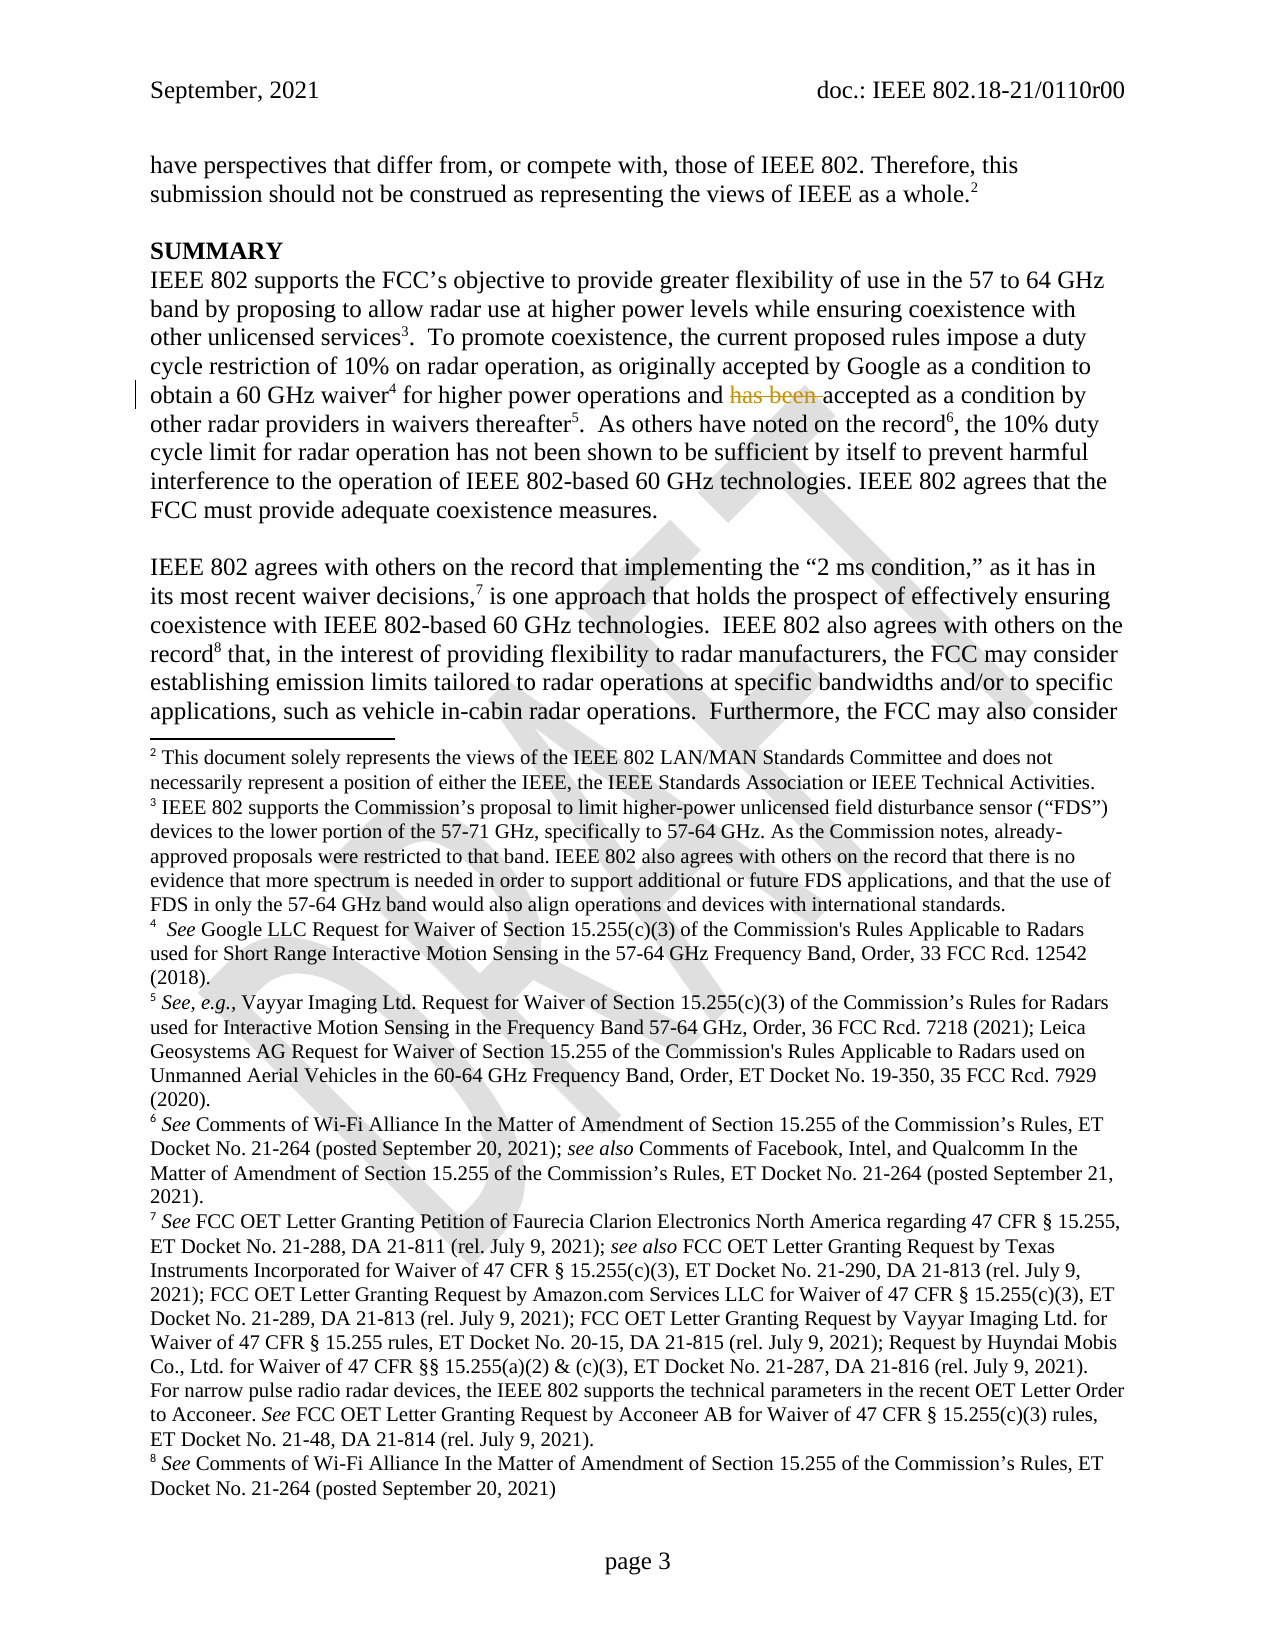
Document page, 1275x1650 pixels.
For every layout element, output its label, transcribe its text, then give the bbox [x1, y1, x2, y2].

text IEEE 802 supports the FCC’s objective to provide greater flexibility of use in the 57 to 64 GHz band by proposing to allow radar use at higher power levels while ensuring coexistence with other unlicensed services. To promote coexistence, the current proposed rules impose a duty cycle restriction of 10% on radar operation, as originally accepted by Google as a condition to obtain a 60 GHz waiver for higher power operations and accepted as a condition by other radar providers in waivers thereafter. As others have noted on the record, the 10% duty cycle limit for radar operation has not been shown to be sufficient by itself to prevent harmful interference to the operation of IEEE 802-based 60 GHz technologies. IEEE 802 agrees that the FCC must provide adequate coexistence measures. [150, 265, 1125, 524]
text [150, 150, 1125, 207]
text SUMMARY [150, 236, 1125, 265]
text IEEE 802 agrees with others on the record that implementing the “2 ms condition,” as it has in its most recent waiver decisions, is one approach that holds the prospect of effectively ensuring coexistence with IEEE 802-based 60 GHz technologies. IEEE 802 also agrees with others on the record that, in the interest of providing flexibility to radar manufacturers, the FCC may consider establishing emission limits tailored to radar operations at specific bandwidths and/or to specific applications, such as vehicle in-cabin radar operations. Furthermore, the FCC may also consider requiring radar devices to employ a contention-based mechanism such as listenbeforetalk (LBT). In the latter case, the Commission must ensure that the contention-based mechanism is effective in providing the same level of coexistence as exists between unlicensed communications devices such as IEEE 802-based 60 GHz technologies today. [150, 552, 1125, 725]
